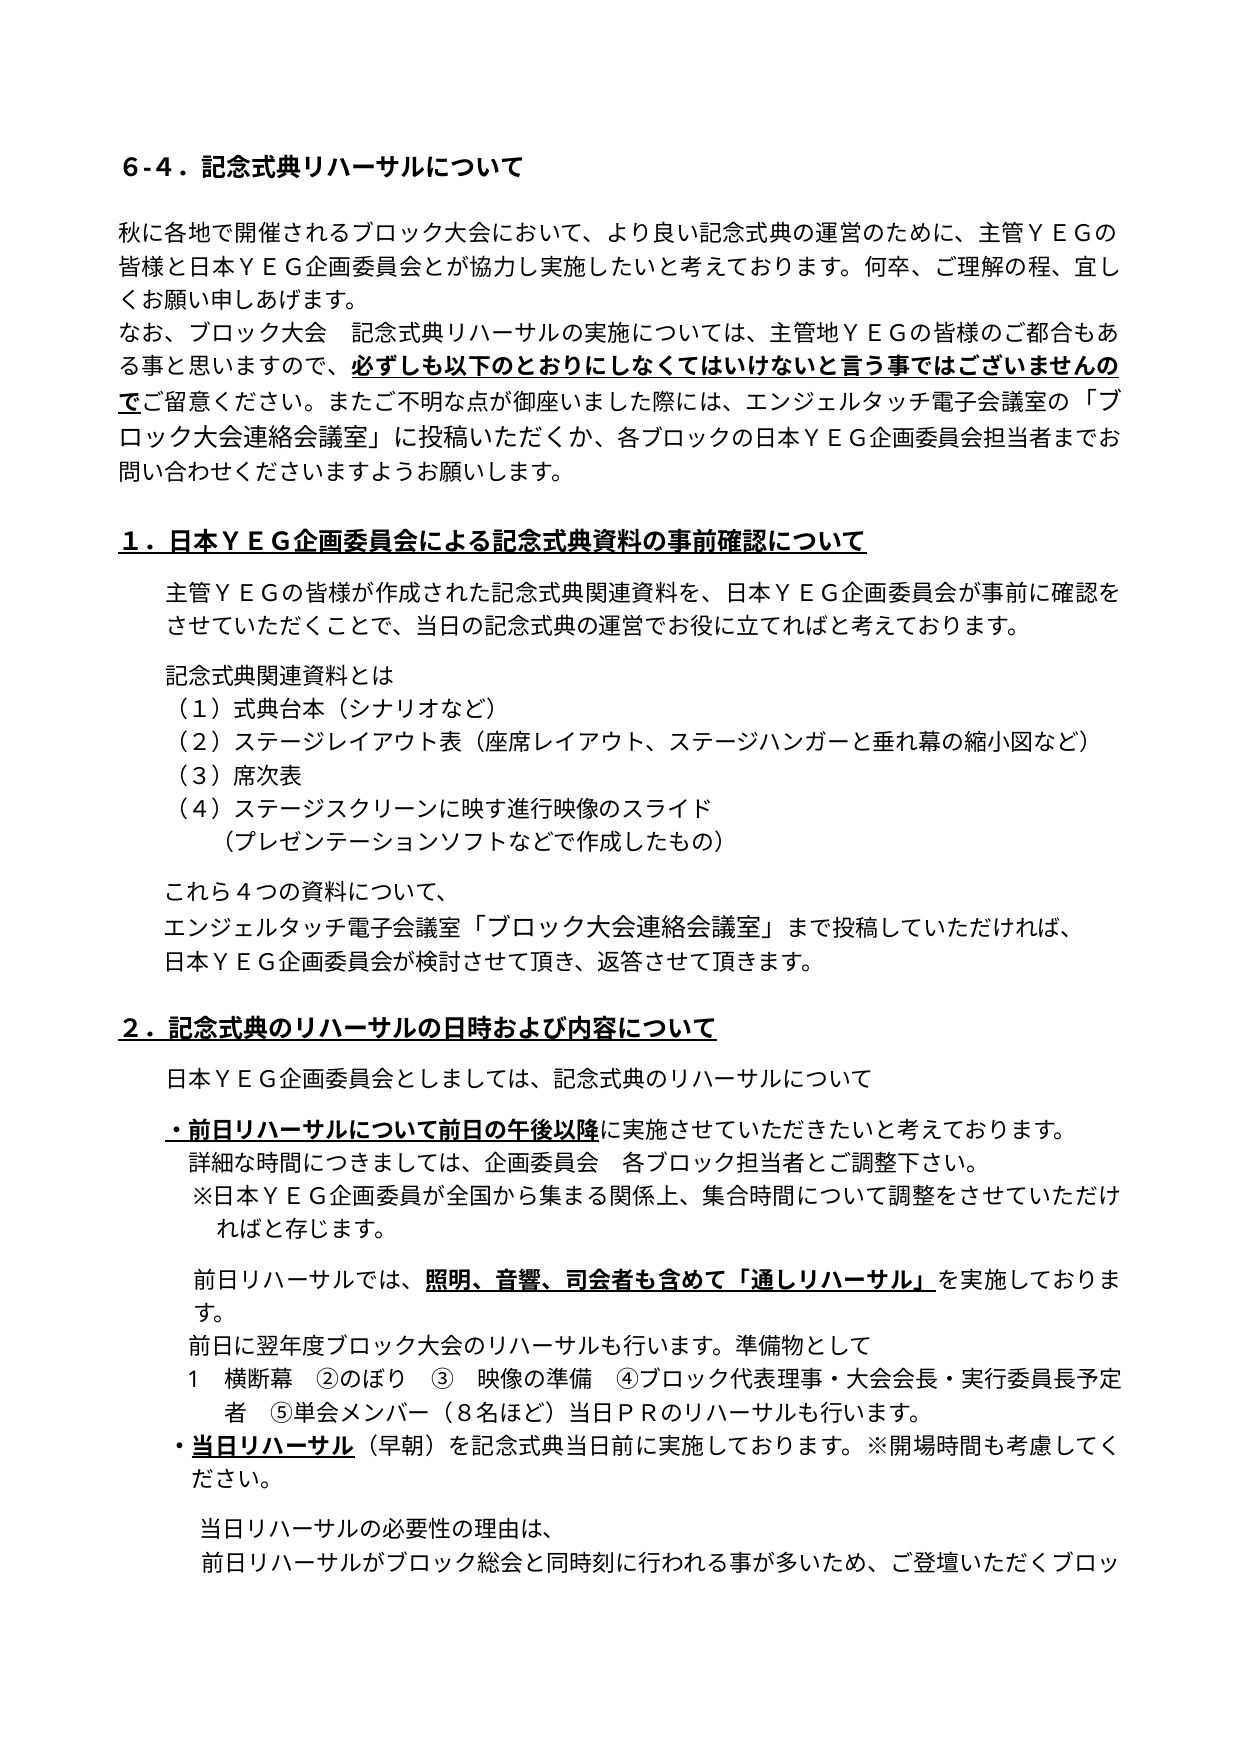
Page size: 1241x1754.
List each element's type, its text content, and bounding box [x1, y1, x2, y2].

text 前日リハーサルでは、照明、音響、司会者も含めて「通しリハーサル」を実施しております。 [193, 1262, 1122, 1328]
text （４）ステージスクリーンに映す進行映像のスライド [165, 791, 1122, 824]
text 日本ＹＥＧ企画委員会が検討させて頂き、返答させて頂きます。 [115, 944, 1122, 977]
text ※日本ＹＥＧ企画委員が全国から集まる関係上、集合時間について調整をさせていただければと存じます。 [193, 1178, 1122, 1244]
text １．日本ＹＥＧ企画委員会による記念式典資料の事前確認について [118, 521, 1122, 557]
text （プレゼンテーションソフトなどで作成したもの） [165, 824, 1122, 857]
text 前日に翌年度ブロック大会のリハーサルも行います。準備物として [165, 1328, 1122, 1361]
text ・前日リハーサルについて前日の午後以降に実施させていただきたいと考えております。 [165, 1112, 1122, 1145]
text 秋に各地で開催されるブロック大会において、より良い記念式典の運営のために、主管ＹＥＧの皆様と日本ＹＥＧ企画委員会とが協力し実施したいと考えております。何卒、ご理解の程、宜しくお願い申しあげます。 [118, 215, 1122, 315]
text ２．記念式典のリハーサルの日時および内容について [118, 1008, 1122, 1044]
text （２）ステージレイアウト表（座席レイアウト、ステージハンガーと垂れ幕の縮小図など） [165, 724, 1122, 757]
text 記念式典関連資料とは [165, 658, 1122, 691]
list 横断幕 ②のぼり ③ 映像の準備 ④ブロック代表理事・大会会長・実行委員長予定者 ⑤単会メンバー（８名ほど）当日ＰＲのリハーサルも行います。 [187, 1361, 1122, 1428]
text 当日リハーサルの必要性の理由は、 [176, 1511, 1122, 1544]
text これら４つの資料について、 [115, 874, 1122, 907]
text （１）式典台本（シナリオなど） [165, 691, 1122, 724]
text 日本ＹＥＧ企画委員会としましては、記念式典のリハーサルについて [165, 1061, 1122, 1094]
text なお、ブロック大会 記念式典リハーサルの実施については、主管地ＹＥＧの皆様のご都合もある事と思いますので、必ずしも以下のとおりにしなくてはいけないと言う事ではございませんのでご留意ください。またご不明な点が御座いました際には、エンジェルタッチ電子会議室の「ブロック大会連絡会議室」に投稿いただくか、各ブロックの日本ＹＥＧ企画委員会担当者までお問い合わせくださいますようお願いします。 [118, 315, 1122, 487]
text （３）席次表 [165, 757, 1122, 791]
text ・当日リハーサル（早朝）を記念式典当日前に実施しております。※開場時間も考慮してください。 [168, 1428, 1122, 1494]
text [201, 1544, 1122, 1578]
text 主管ＹＥＧの皆様が作成された記念式典関連資料を、日本ＹＥＧ企画委員会が事前に確認をさせていただくことで、当日の記念式典の運営でお役に立てればと考えております。 [165, 574, 1122, 641]
text ６-４．記念式典リハーサルについて [118, 148, 1122, 184]
text 詳細な時間につきましては、企画委員会 各ブロック担当者とご調整下さい。 [165, 1145, 1122, 1178]
text エンジェルタッチ電子会議室「ブロック大会連絡会議室」まで投稿していただければ、 [115, 907, 1122, 944]
